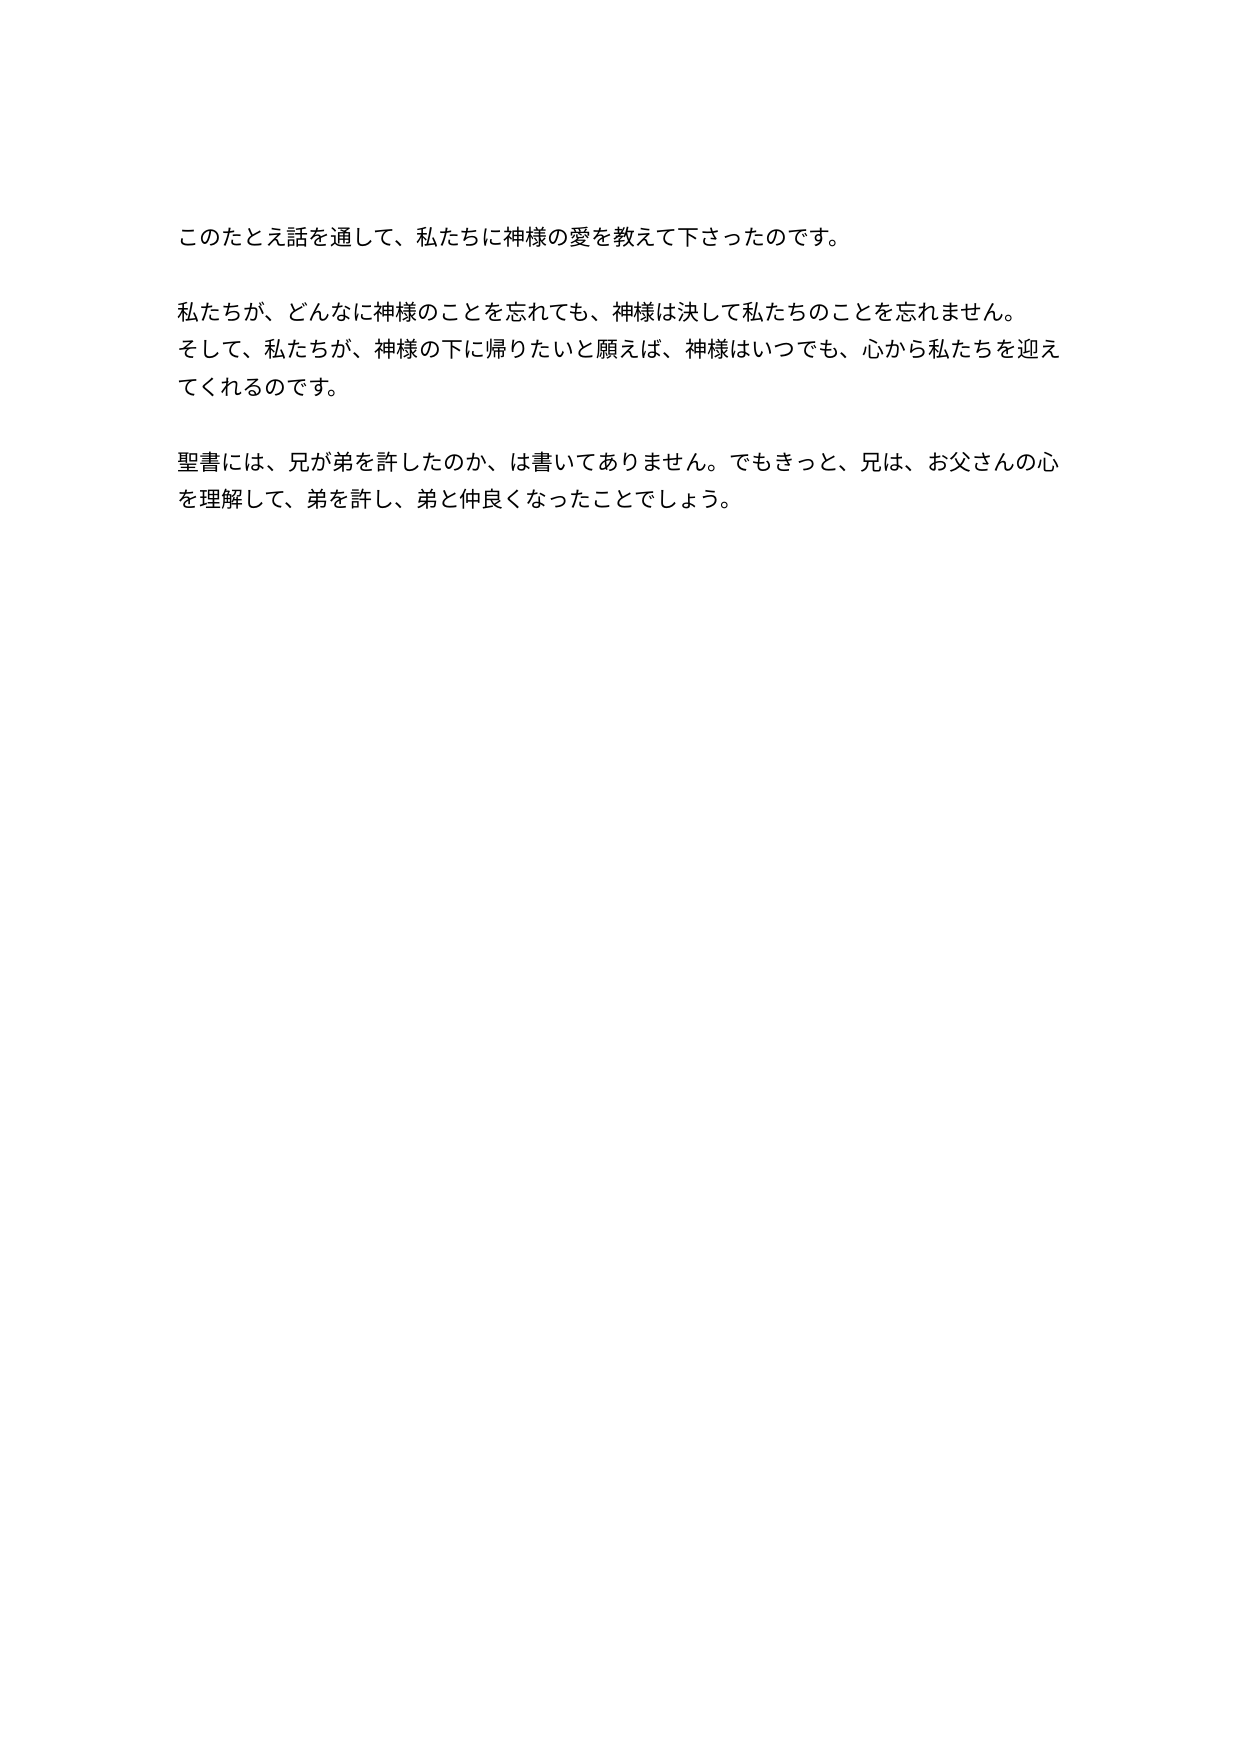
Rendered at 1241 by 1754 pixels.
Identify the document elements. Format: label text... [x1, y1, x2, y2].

text そして、私たちが、神様の下に帰りたいと願えば、神様はいつでも、心から私たちを迎えてくれるのです。 [177, 329, 1063, 404]
text 私たちが、どんなに神様のことを忘れても、神様は決して私たちのことを忘れません。 [177, 292, 1063, 329]
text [177, 217, 1063, 254]
text 聖書には、兄が弟を許したのか、は書いてありません。でもきっと、兄は、お父さんの心を理解して、弟を許し、弟と仲良くなったことでしょう。 [177, 442, 1063, 517]
